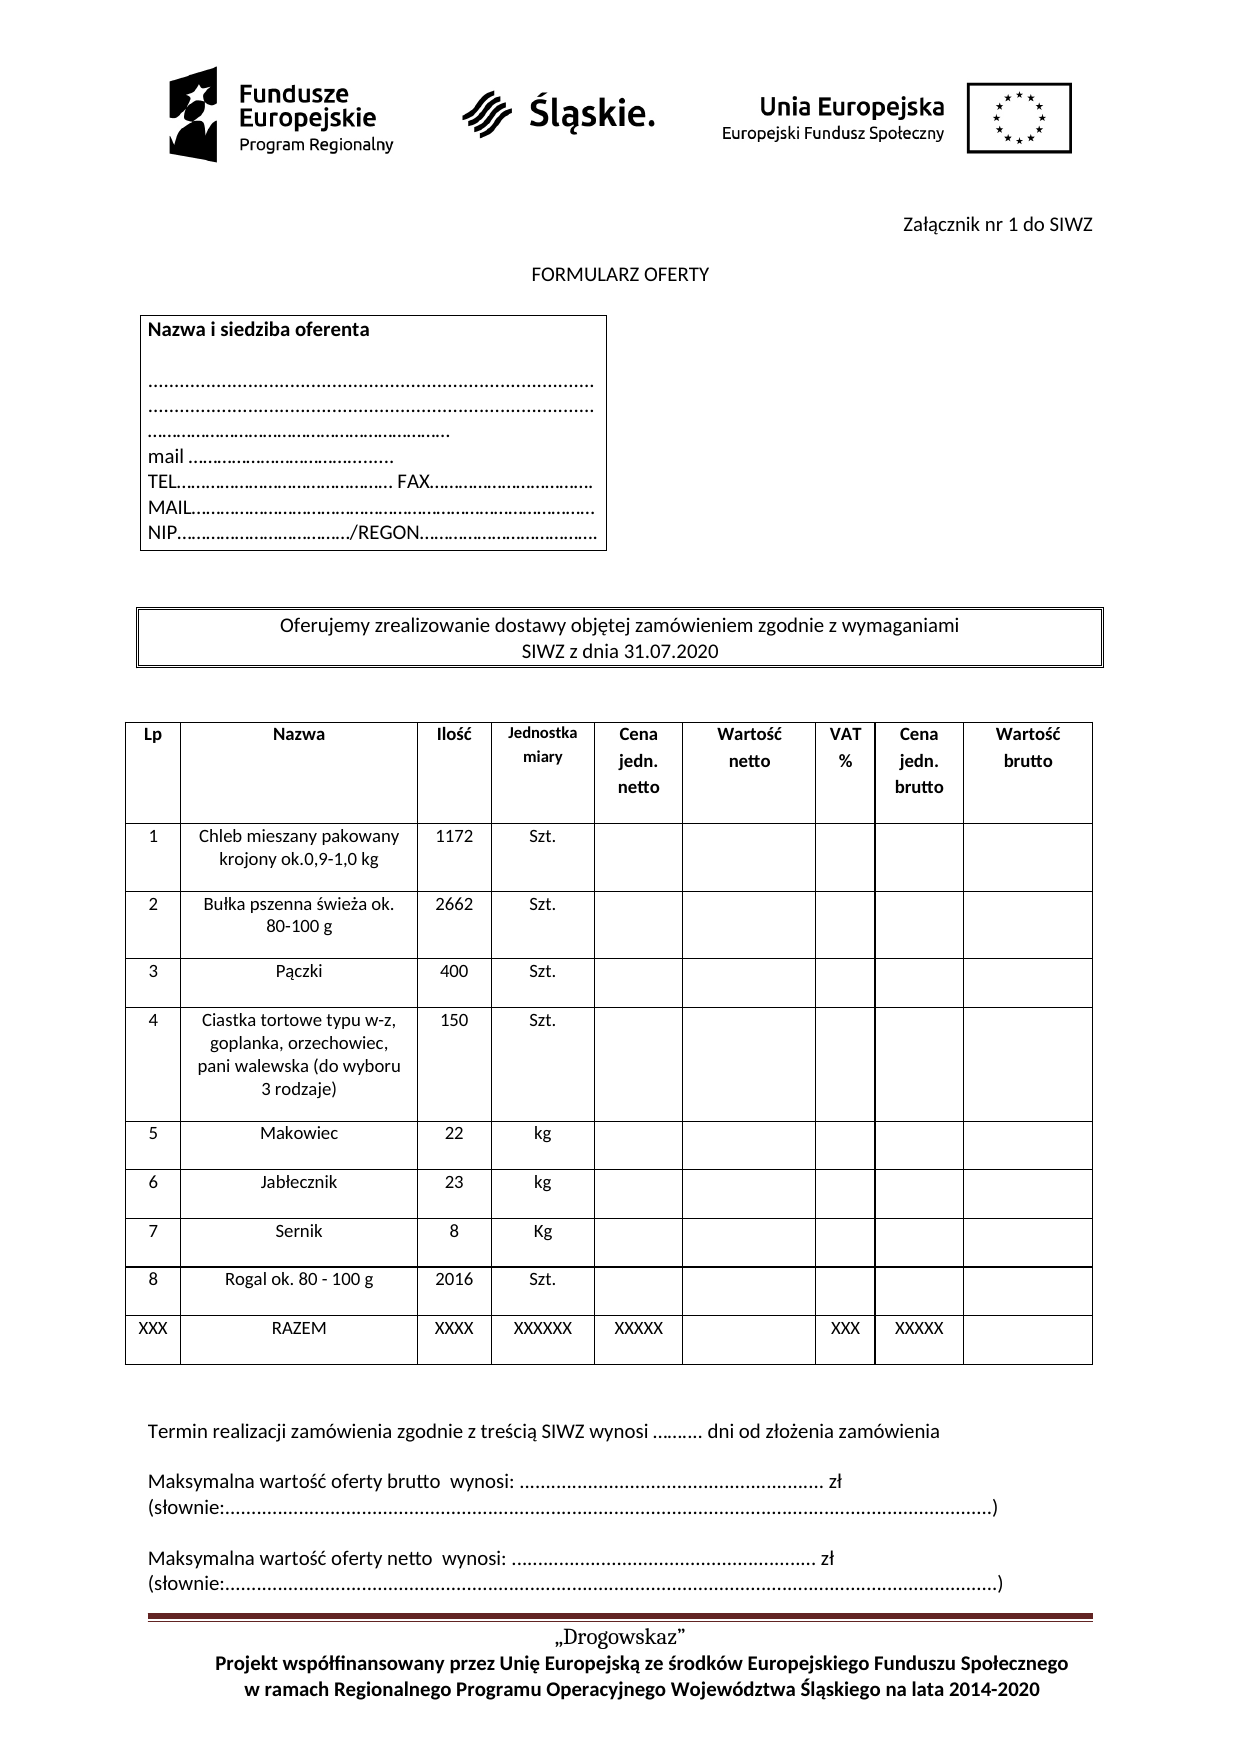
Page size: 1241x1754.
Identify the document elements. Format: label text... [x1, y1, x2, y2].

table_cell 150 [418, 1008, 491, 1121]
table_cell Sernik [181, 1219, 417, 1266]
table_cell [683, 959, 815, 1007]
table_cell Szt. [492, 1268, 594, 1315]
table_cell 2 [126, 892, 180, 958]
table_cell [816, 1268, 874, 1315]
table_cell [683, 1268, 815, 1315]
table_cell [683, 824, 815, 891]
table_header Lp [126, 723, 180, 823]
table_cell [964, 1316, 1092, 1364]
table_cell [964, 1268, 1092, 1315]
table_cell 1 [126, 824, 180, 891]
table_cell kg [492, 1122, 594, 1169]
table_cell XXXX [418, 1316, 491, 1364]
table_cell Kg [492, 1219, 594, 1266]
table_cell [876, 1268, 963, 1315]
table_cell [816, 1122, 874, 1169]
table_cell [964, 1170, 1092, 1218]
table_cell [816, 1170, 874, 1218]
table_cell Pączki [181, 959, 417, 1007]
text Załącznik nr 1 do SIWZ [148, 212, 1093, 237]
table_cell 2662 [418, 892, 491, 958]
table_cell 400 [418, 959, 491, 1007]
table_cell [876, 892, 963, 958]
table_cell [876, 824, 963, 891]
table_cell [964, 824, 1092, 891]
table_header Nazwa [181, 723, 417, 823]
table_cell [595, 1170, 682, 1218]
text FORMULARZ OFERTY [148, 262, 1093, 287]
text Oferujemy zrealizowanie dostawy objętej zamówieniem zgodnie z wymaganiami [139, 610, 1101, 633]
table_cell XXX [126, 1316, 180, 1364]
table_cell [816, 892, 874, 958]
table_cell kg [492, 1170, 594, 1218]
table_cell [595, 1268, 682, 1315]
table_cell [595, 959, 682, 1007]
table_cell [876, 1170, 963, 1218]
table_cell [683, 1008, 815, 1121]
table_cell 3 [126, 959, 180, 1007]
table_cell [595, 892, 682, 958]
text Termin realizacji zamówienia zgodnie z treścią SIWZ wynosi …….... dni od złożenia zamówienia [148, 1418, 1093, 1443]
table_header Nazwa i siedziba oferenta ..................................................................................... ..................................................................................... ……………………………………………………… mail ……………………………......... TEL……………………………………… FAX……………………………. MAIL………………………………………………………………………… NIP………………………………/REGON………………………………. [141, 316, 606, 550]
table_cell [964, 1008, 1092, 1121]
table_cell 2016 [418, 1268, 491, 1315]
table_cell [683, 1170, 815, 1218]
table_cell [595, 824, 682, 891]
table_cell [683, 1122, 815, 1169]
table_header Jednostka miary [492, 723, 594, 823]
table_header Cena jedn. brutto [876, 723, 963, 823]
table_cell Szt. [492, 824, 594, 891]
table_cell [876, 1122, 963, 1169]
table_header Wartość netto [683, 723, 815, 823]
table_cell [816, 959, 874, 1007]
text Maksymalna wartość oferty brutto wynosi: .......................................................... zł [148, 1469, 1093, 1494]
table_cell [964, 959, 1092, 1007]
table_cell Jabłecznik [181, 1170, 417, 1218]
table_cell [964, 1219, 1092, 1266]
table_cell Chleb mieszany pakowany krojony ok.0,9-1,0 kg [181, 824, 417, 891]
table_cell Makowiec [181, 1122, 417, 1169]
table_header Ilość [418, 723, 491, 823]
table_cell Szt. [492, 959, 594, 1007]
table_cell 1172 [418, 824, 491, 891]
table_cell Szt. [492, 1008, 594, 1121]
table_cell 8 [418, 1219, 491, 1266]
table_cell RAZEM [181, 1316, 417, 1364]
text (słownie:..................................................................................................................................................) [148, 1494, 1093, 1519]
table_cell 22 [418, 1122, 491, 1169]
table_cell XXXXX [595, 1316, 682, 1364]
table_cell [964, 892, 1092, 958]
table_cell XXXXX [876, 1316, 963, 1364]
table_cell Rogal ok. 80 - 100 g [181, 1268, 417, 1315]
table_cell 5 [126, 1122, 180, 1169]
text Maksymalna wartość oferty netto wynosi: .......................................................... zł [148, 1545, 1093, 1570]
table_cell [816, 1008, 874, 1121]
table_cell [816, 1219, 874, 1266]
table_cell 8 [126, 1268, 180, 1315]
table_cell Szt. [492, 892, 594, 958]
table_cell [683, 1316, 815, 1364]
text (słownie:...................................................................................................................................................) [148, 1570, 1093, 1596]
table_cell 4 [126, 1008, 180, 1121]
table_cell XXXXXX [492, 1316, 594, 1364]
table_cell [595, 1219, 682, 1266]
table_cell [816, 824, 874, 891]
table_cell [876, 1219, 963, 1266]
table_cell Ciastka tortowe typu w-z, goplanka, orzechowiec, pani walewska (do wyboru 3 rodzaje) [181, 1008, 417, 1121]
picture [147, 44, 1094, 184]
table_header VAT % [816, 723, 874, 823]
table_cell [683, 1219, 815, 1266]
table_cell [595, 1008, 682, 1121]
table_cell Bułka pszenna świeża ok. 80-100 g [181, 892, 417, 958]
table_cell 23 [418, 1170, 491, 1218]
table_header Wartość brutto [964, 723, 1092, 823]
table_cell [683, 892, 815, 958]
table_cell 7 [126, 1219, 180, 1266]
table_cell XXX [816, 1316, 874, 1364]
table_cell [964, 1122, 1092, 1169]
table_cell [595, 1122, 682, 1169]
table_cell [876, 959, 963, 1007]
table_header Cena jedn. netto [595, 723, 682, 823]
table_cell 6 [126, 1170, 180, 1218]
text SIWZ z dnia 31.07.2020 [139, 633, 1101, 665]
table_cell [876, 1008, 963, 1121]
